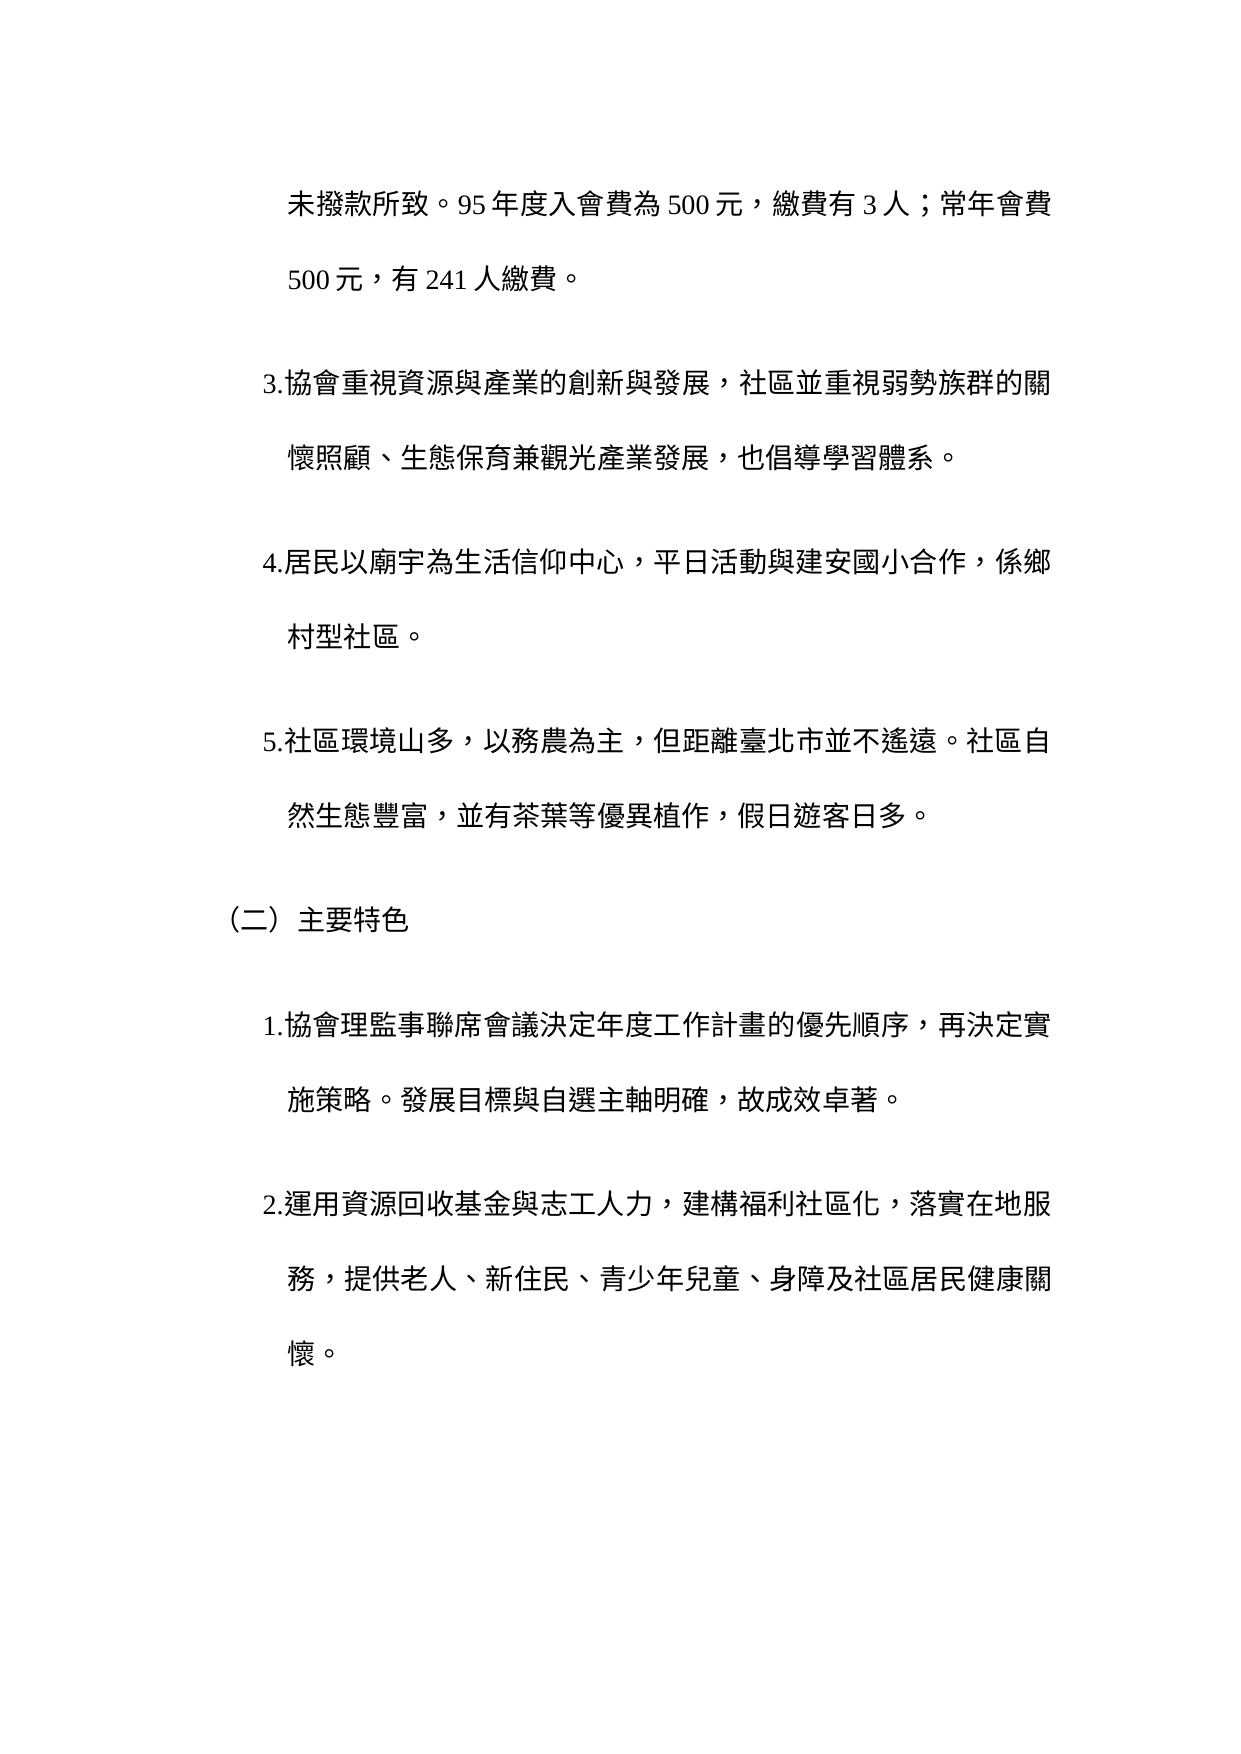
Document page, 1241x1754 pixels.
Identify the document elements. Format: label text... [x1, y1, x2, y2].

text 5.社區環境山多，以務農為主，但距離臺北市並不遙遠。社區自然生態豐富，並有茶葉等優異植作，假日遊客日多。 [262, 702, 1053, 852]
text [262, 164, 1053, 314]
text 4.居民以廟宇為生活信仰中心，平日活動與建安國小合作，係鄉村型社區。 [262, 523, 1053, 673]
text 3.協會重視資源與產業的創新與發展，社區並重視弱勢族群的關懷照顧、生態保育兼觀光產業發展，也倡導學習體系。 [262, 344, 1053, 494]
text （二）主要特色 [187, 881, 1053, 956]
text 1.協會理監事聯席會議決定年度工作計畫的優先順序，再決定實施策略。發展目標與自選主軸明確，故成效卓著。 [262, 985, 1053, 1135]
text 2.運用資源回收基金與志工人力，建構福利社區化，落實在地服務，提供老人、新住民、青少年兒童、身障及社區居民健康關懷。 [262, 1164, 1053, 1389]
